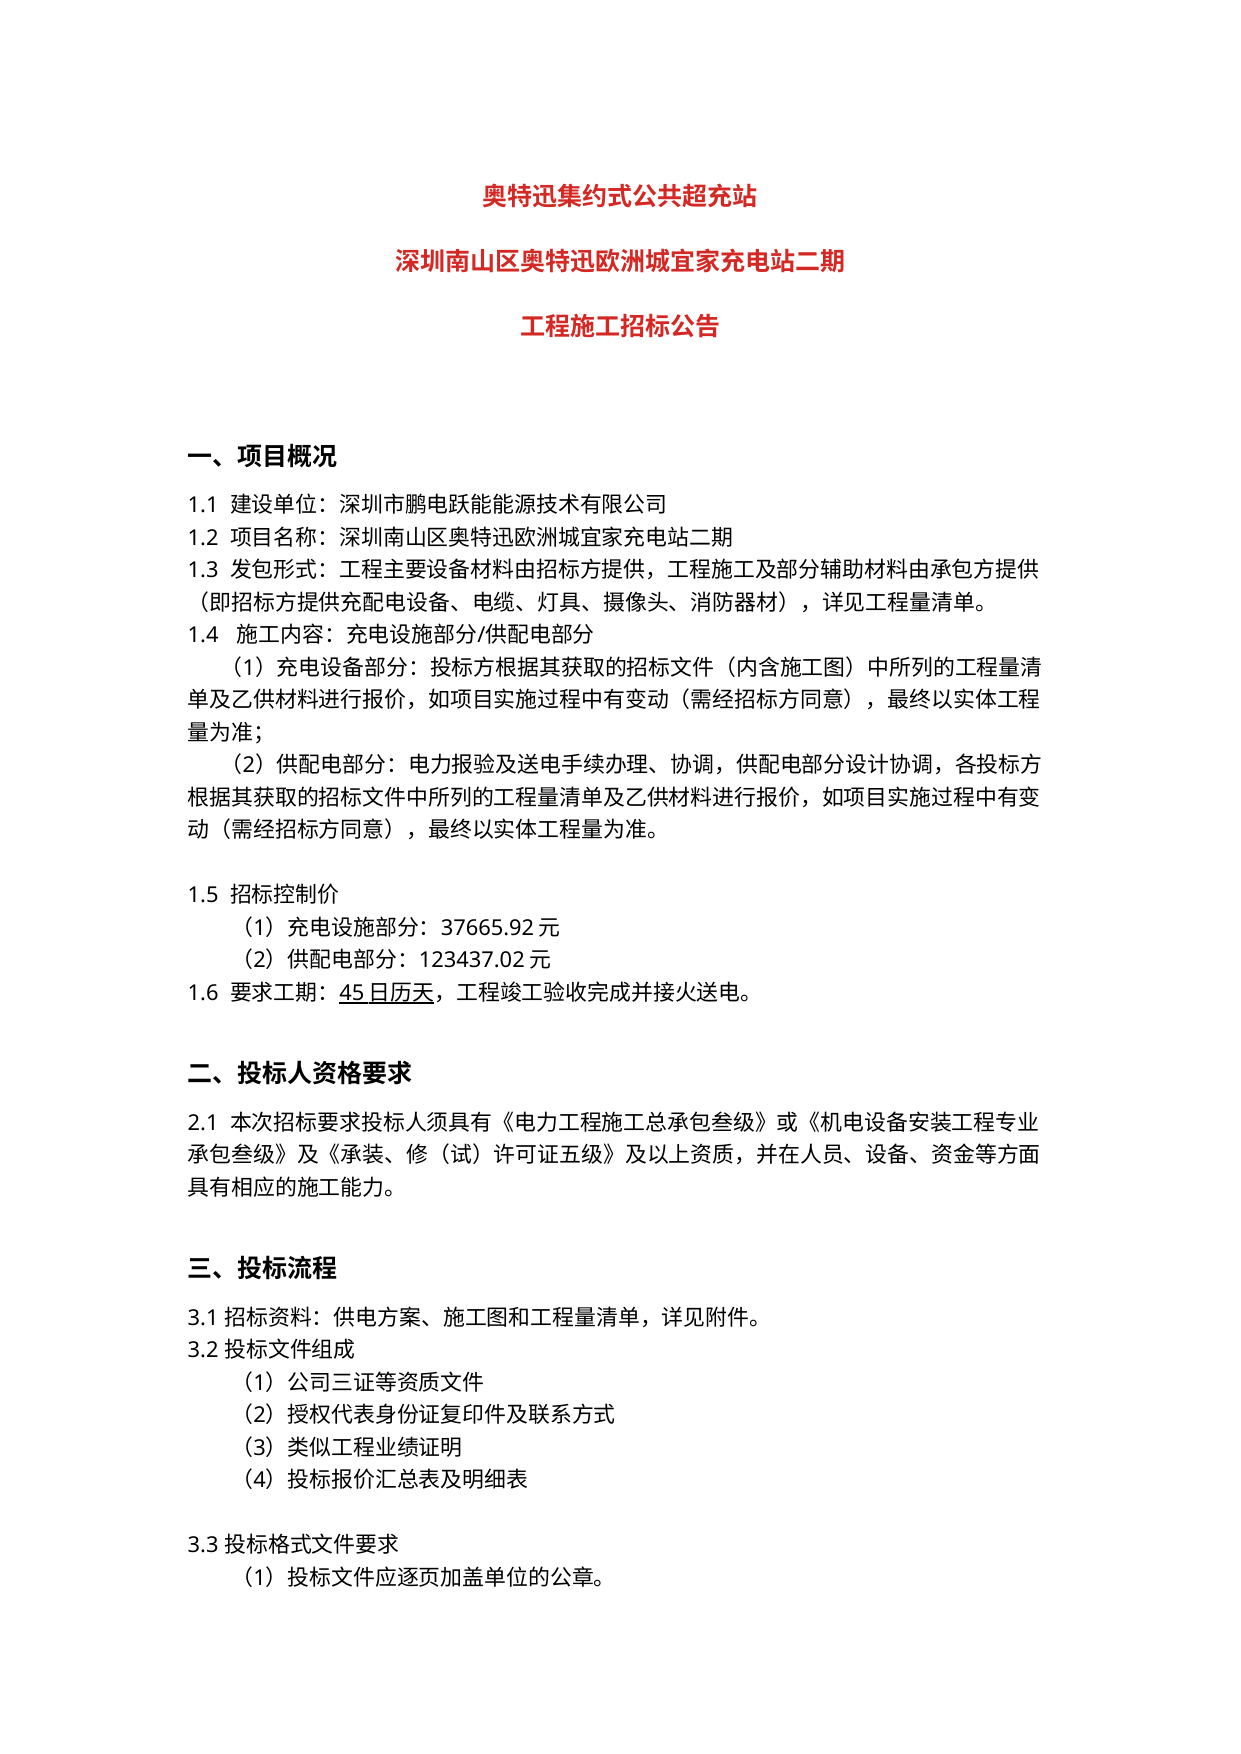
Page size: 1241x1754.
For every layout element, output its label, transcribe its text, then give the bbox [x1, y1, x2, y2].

text 1.2 项目名称：深圳南山区奥特迅欧洲城宜家充电站二期 [187, 519, 1053, 552]
text 一、项目概况 [187, 422, 1053, 487]
text （1）公司三证等资质文件 [187, 1364, 1053, 1397]
text 3.1 招标资料：供电方案、施工图和工程量清单，详见附件。 [187, 1299, 1053, 1332]
text 1.3 发包形式：工程主要设备材料由招标方提供，工程施工及部分辅助材料由承包方提供（即招标方提供充配电设备、电缆、灯具、摄像头、消防器材），详见工程量清单。 [187, 552, 1053, 617]
text 奥特迅集约式公共超充站 [187, 162, 1053, 227]
text （3）类似工程业绩证明 [187, 1429, 1053, 1462]
text （1）充电设备部分：投标方根据其获取的招标文件（内含施工图）中所列的工程量清单及乙供材料进行报价，如项目实施过程中有变动（需经招标方同意），最终以实体工程量为准； [187, 649, 1053, 747]
text 1.5 招标控制价 [187, 877, 1053, 909]
text 二、投标人资格要求 [187, 1039, 1053, 1104]
text （1）充电设施部分：37665.92元 [187, 909, 1053, 942]
text （1）投标文件应逐页加盖单位的公章。 [187, 1559, 1053, 1592]
text 2.1 本次招标要求投标人须具有《电力工程施工总承包叁级》或《机电设备安装工程专业承包叁级》及《承装、修（试）许可证五级》及以上资质，并在人员、设备、资金等方面具有相应的施工能力。 [187, 1104, 1053, 1202]
text 三、投标流程 [187, 1234, 1053, 1299]
text 3.2 投标文件组成 [187, 1332, 1053, 1364]
text 工程施工招标公告 [187, 292, 1053, 357]
text （4）投标报价汇总表及明细表 [187, 1462, 1053, 1494]
text 1.1 建设单位：深圳市鹏电跃能能源技术有限公司 [187, 487, 1053, 519]
text 深圳南山区奥特迅欧洲城宜家充电站二期 [187, 227, 1053, 292]
text （2）供配电部分：电力报验及送电手续办理、协调，供配电部分设计协调，各投标方根据其获取的招标文件中所列的工程量清单及乙供材料进行报价，如项目实施过程中有变动（需经招标方同意），最终以实体工程量为准。 [187, 747, 1053, 844]
text （2）供配电部分：123437.02元 [187, 942, 1053, 974]
list 施工内容：充电设施部分/供配电部分 [187, 617, 1053, 649]
text （2）授权代表身份证复印件及联系方式 [187, 1397, 1053, 1429]
text 3.3 投标格式文件要求 [187, 1527, 1053, 1559]
text 1.6 要求工期：45日历天，工程竣工验收完成并接火送电。 [187, 974, 1053, 1007]
